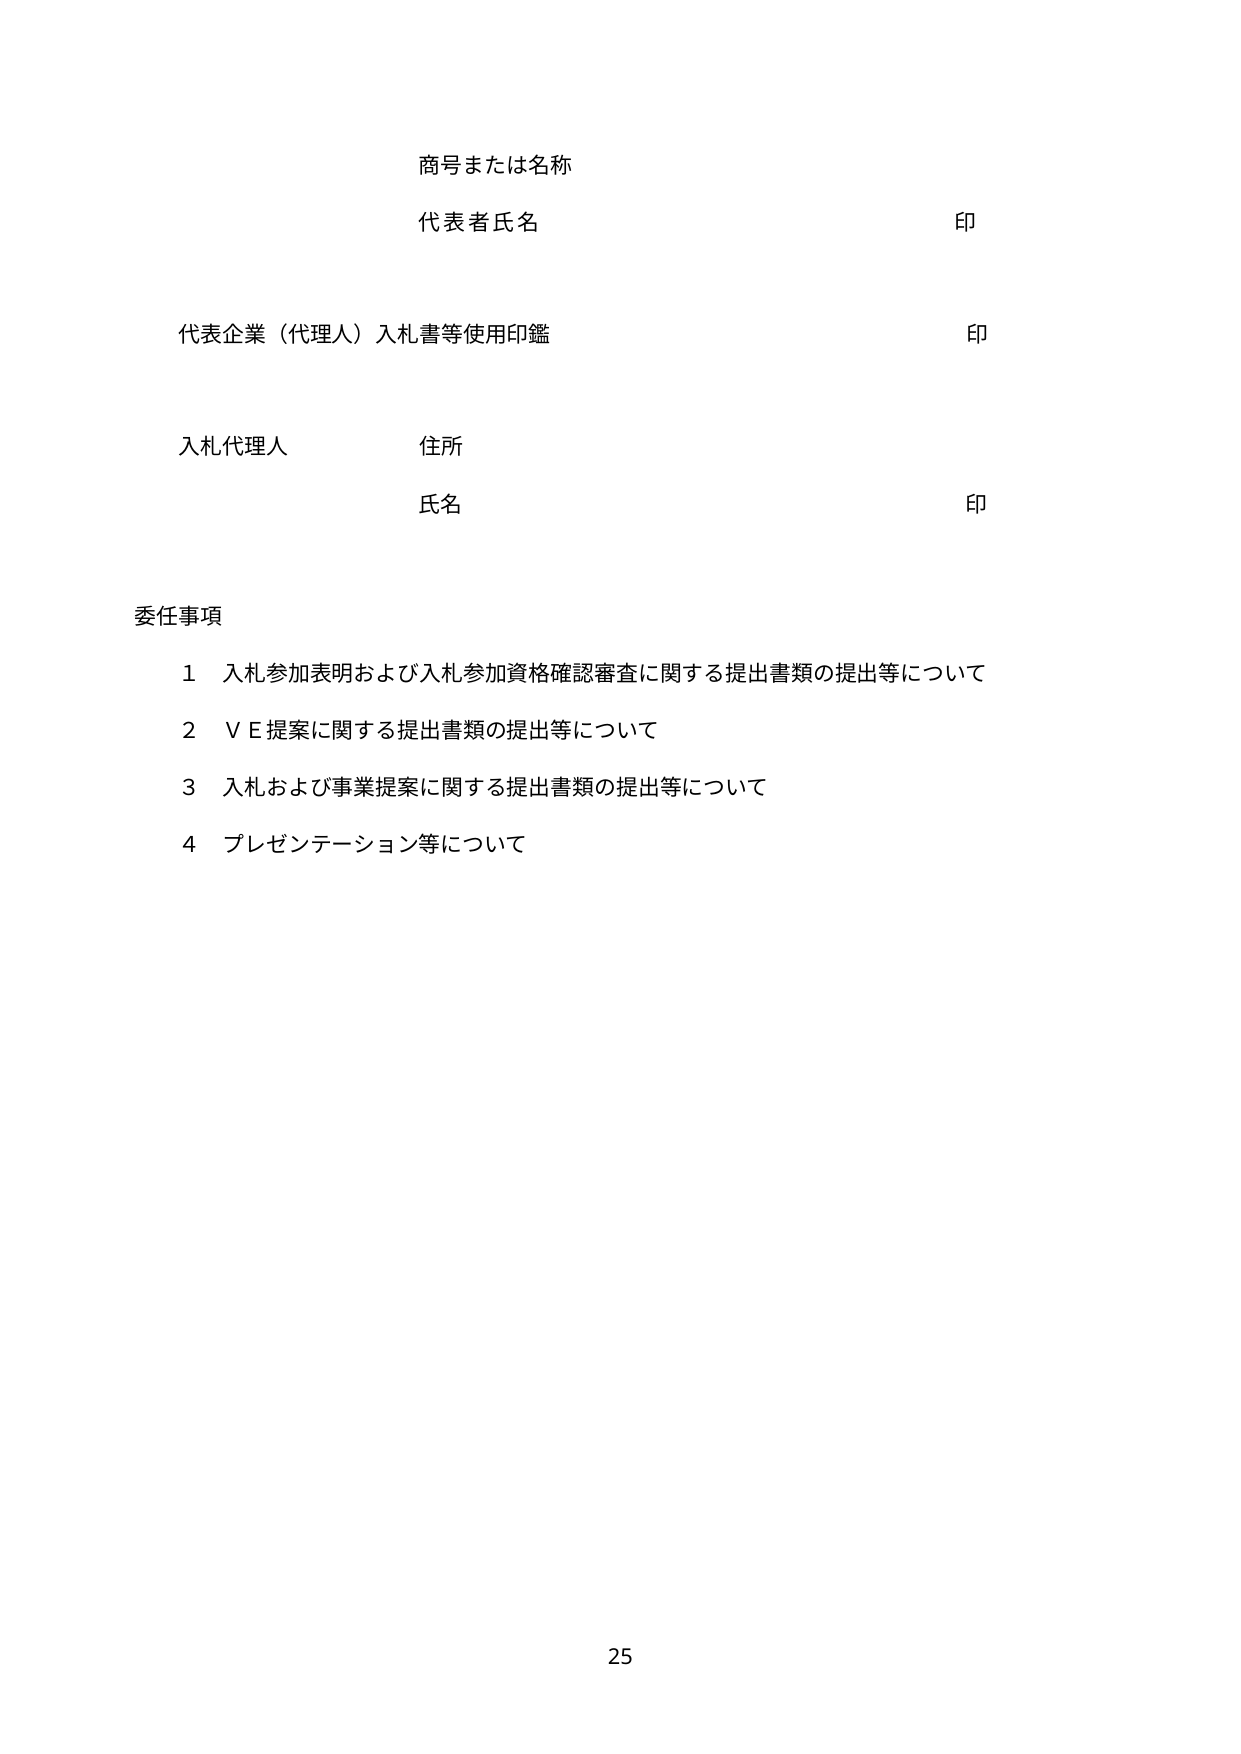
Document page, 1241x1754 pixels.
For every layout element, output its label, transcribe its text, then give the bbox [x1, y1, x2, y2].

text ３ 入札および事業提案に関する提出書類の提出等について [134, 770, 1106, 802]
text 代表者氏名 印 [134, 205, 1106, 237]
text 代表企業（代理人）入札書等使用印鑑 印 [134, 317, 1106, 349]
text 入札代理人 住所 [134, 429, 1106, 461]
text 商号または名称 [134, 148, 1106, 179]
text 氏名 印 [134, 487, 1106, 518]
text ４ プレゼンテーション等について [134, 827, 1106, 859]
text １ 入札参加表明および入札参加資格確認審査に関する提出書類の提出等について [134, 656, 1106, 688]
text ２ ＶＥ提案に関する提出書類の提出等について [134, 713, 1106, 745]
text 委任事項 [134, 599, 1106, 630]
